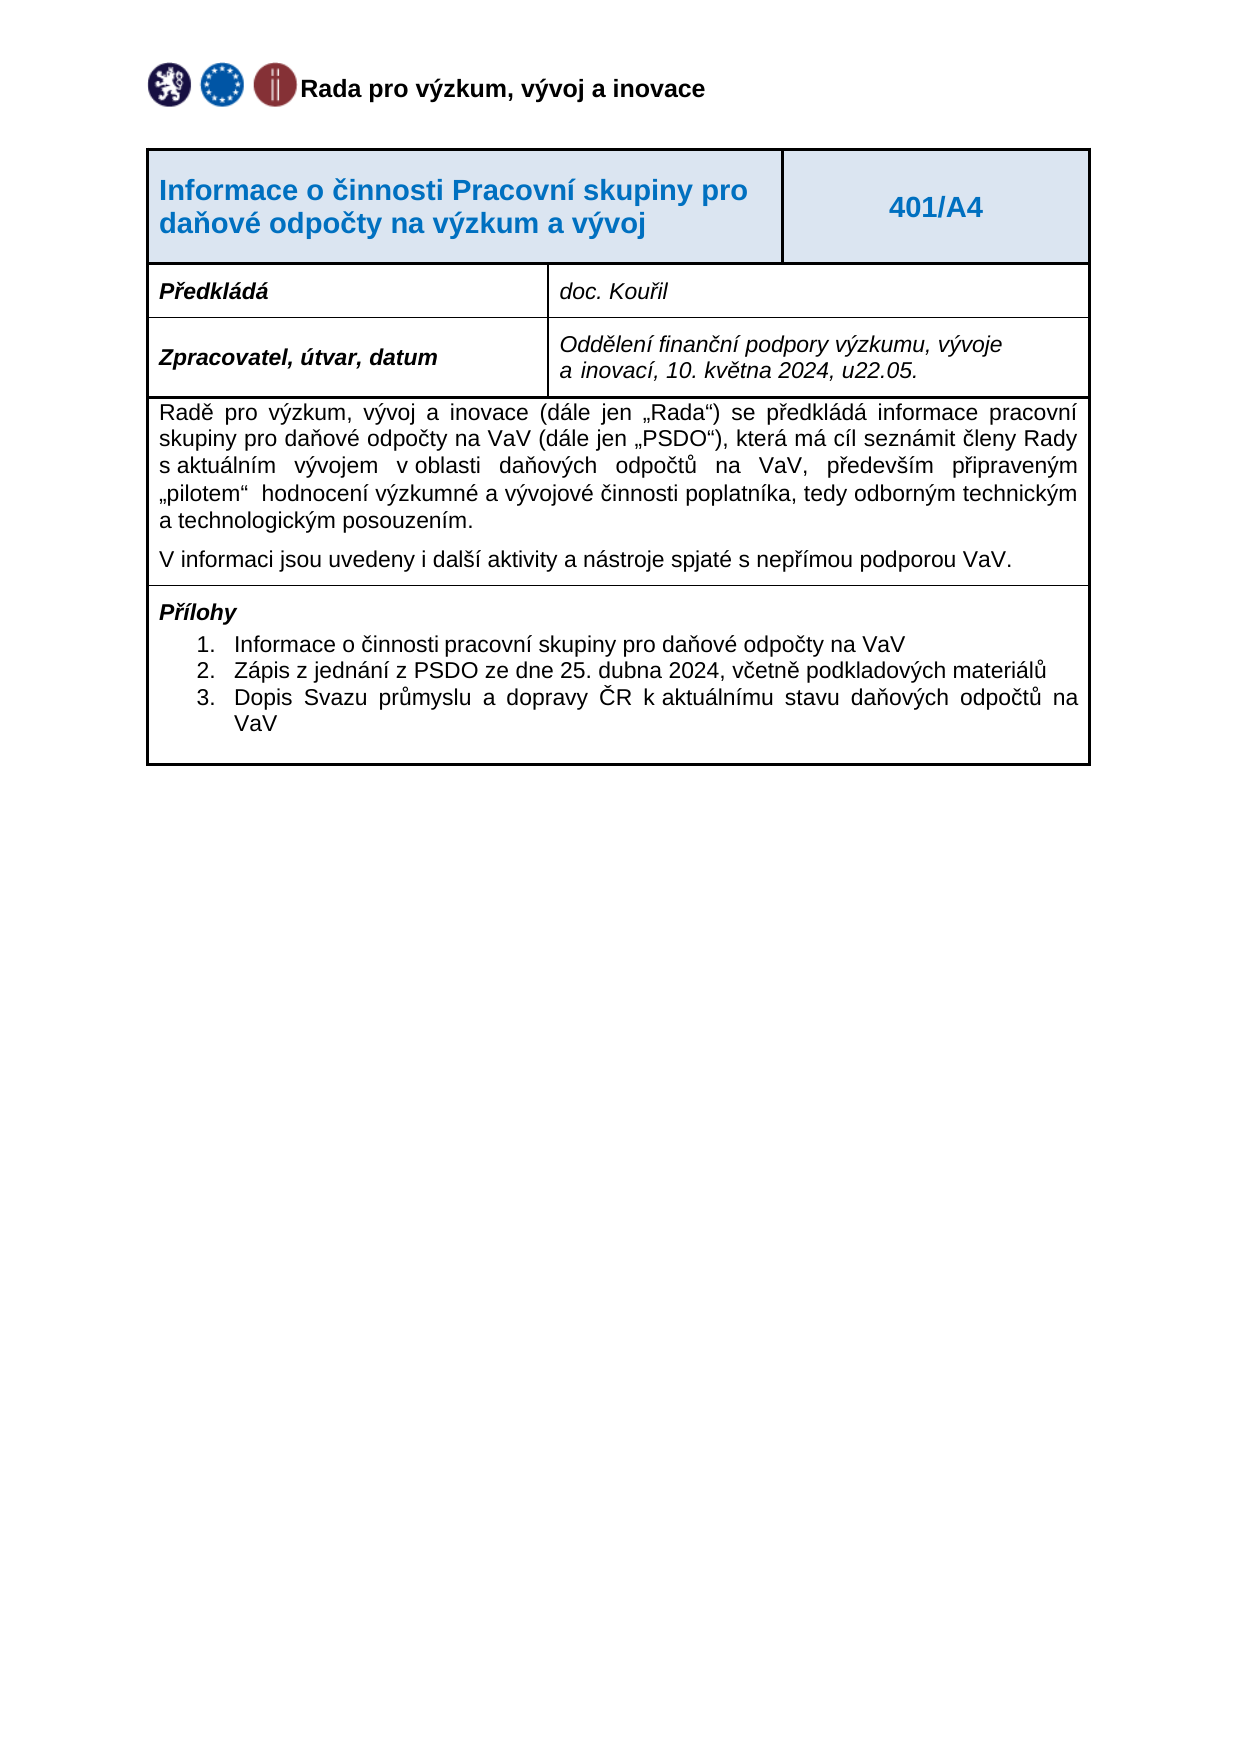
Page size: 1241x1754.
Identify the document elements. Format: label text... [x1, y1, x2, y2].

table_header Informace o činnosti Pracovní skupiny pro daňové odpočty na výzkum a vývoj [149, 151, 781, 262]
table_cell Radě pro výzkum, vývoj a inovace (dále jen „Rada“) se předkládá informace pracovní skupiny pro daňové odpočty na VaV (dále jen „PSDO“), která má cíl seznámit členy Rady s aktuálním vývojem v oblasti daňových odpočtů na VaV, především připraveným „pilotem“ hodnocení výzkumné a vývojové činnosti poplatníka, tedy odborným technickým a technologickým posouzením. V informaci jsou uvedeny i další aktivity a nástroje spjaté s nepřímou podporou VaV. [149, 399, 1088, 584]
table_cell doc. Kouřil [549, 265, 1088, 317]
table_cell Přílohy Informace o činnosti pracovní skupiny pro daňové odpočty na VaV Zápis z jednání z PSDO ze dne 25. dubna 2024, včetně podkladových materiálů Dopis Svazu průmyslu a dopravy ČR k aktuálnímu stavu daňových odpočtů na VaV [149, 586, 1088, 763]
table_cell Předkládá [149, 265, 547, 317]
table_cell Zpracovatel, útvar, datum [149, 318, 547, 396]
table_header 401/A4 [784, 151, 1088, 262]
picture [147, 62, 298, 108]
table_cell Oddělení finanční podpory výzkumu, vývoje a inovací, 10. května 2024, u22.05. [549, 318, 1088, 396]
